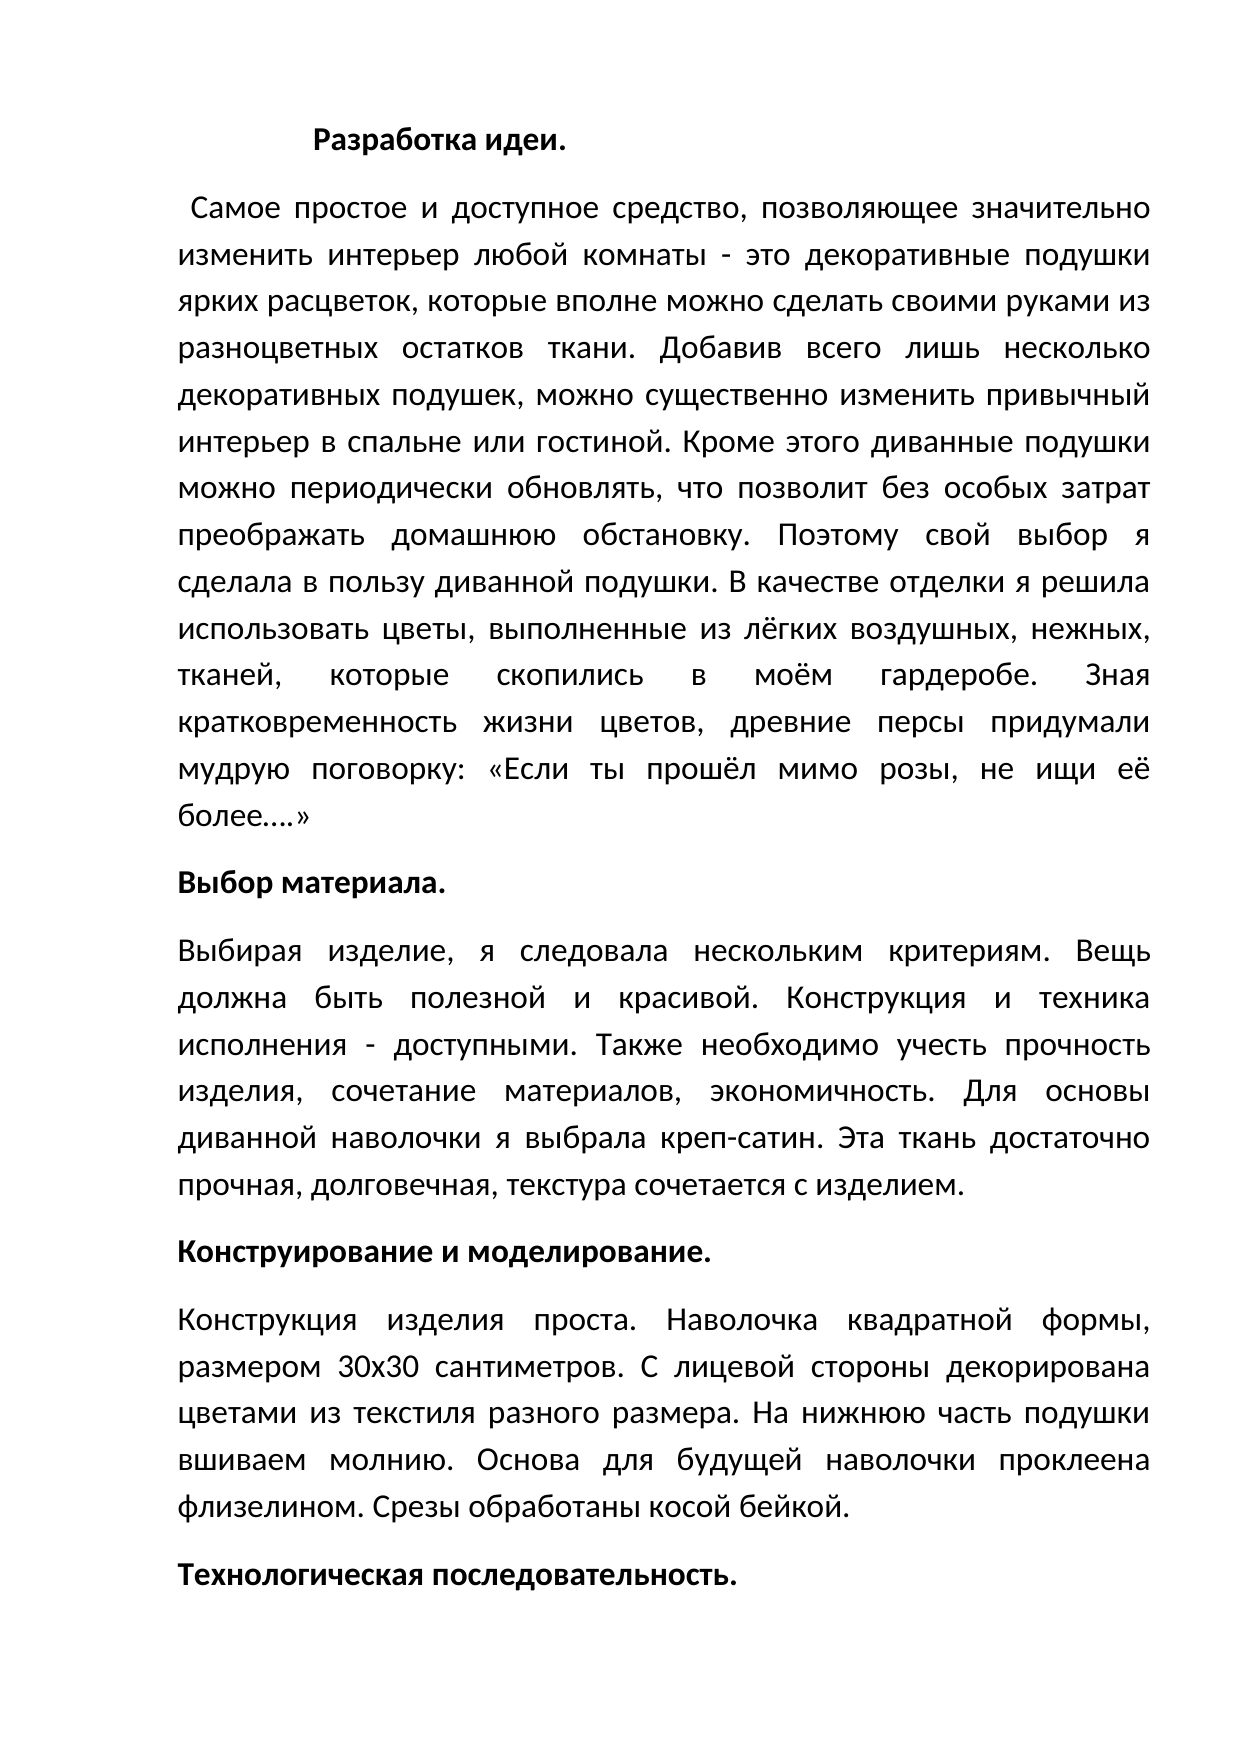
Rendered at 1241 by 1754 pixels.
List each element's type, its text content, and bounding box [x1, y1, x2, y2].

text Самое простое и доступное средство, позволяющее значительно изменить интерьер любой комнаты - это декоративные подушки ярких расцветок, которые вполне можно сделать своими руками из разноцветных остатков ткани. Добавив всего лишь несколько декоративных подушек, можно существенно изменить привычный интерьер в спальне или гостиной. Кроме этого диванные подушки можно периодически обновлять, что позволит без особых затрат преображать домашнюю обстановку. Поэтому свой выбор я сделала в пользу диванной подушки. В качестве отделки я решила использовать цветы, выполненные из лёгких воздушных, нежных, тканей, которые скопились в моём гардеробе. Зная кратковременность жизни цветов, древние персы придумали мудрую поговорку: «Если ты прошёл мимо розы, не ищи её более….» [177, 186, 1152, 834]
text Конструирование и моделирование. [177, 1230, 1152, 1271]
text Выбирая изделие, я следовала нескольким критериям. Вещь должна быть полезной и красивой. Конструкция и техника исполнения - доступными. Также необходимо учесть прочность изделия, сочетание материалов, экономичность. Для основы диванной наволочки я выбрала креп-сатин. Эта ткань достаточно прочная, долговечная, текстура сочетается с изделием. [177, 929, 1152, 1203]
text Технологическая последовательность. [177, 1553, 1152, 1593]
text Разработка идеи. [177, 118, 1152, 159]
text Выбор материала. [177, 861, 1152, 902]
text Конструкция изделия проста. Наволочка квадратной формы, размером 30х30 сантиметров. С лицевой стороны декорирована цветами из текстиля разного размера. На нижнюю часть подушки вшиваем молнию. Основа для будущей наволочки проклеена флизелином. Срезы обработаны косой бейкой. [177, 1298, 1152, 1526]
